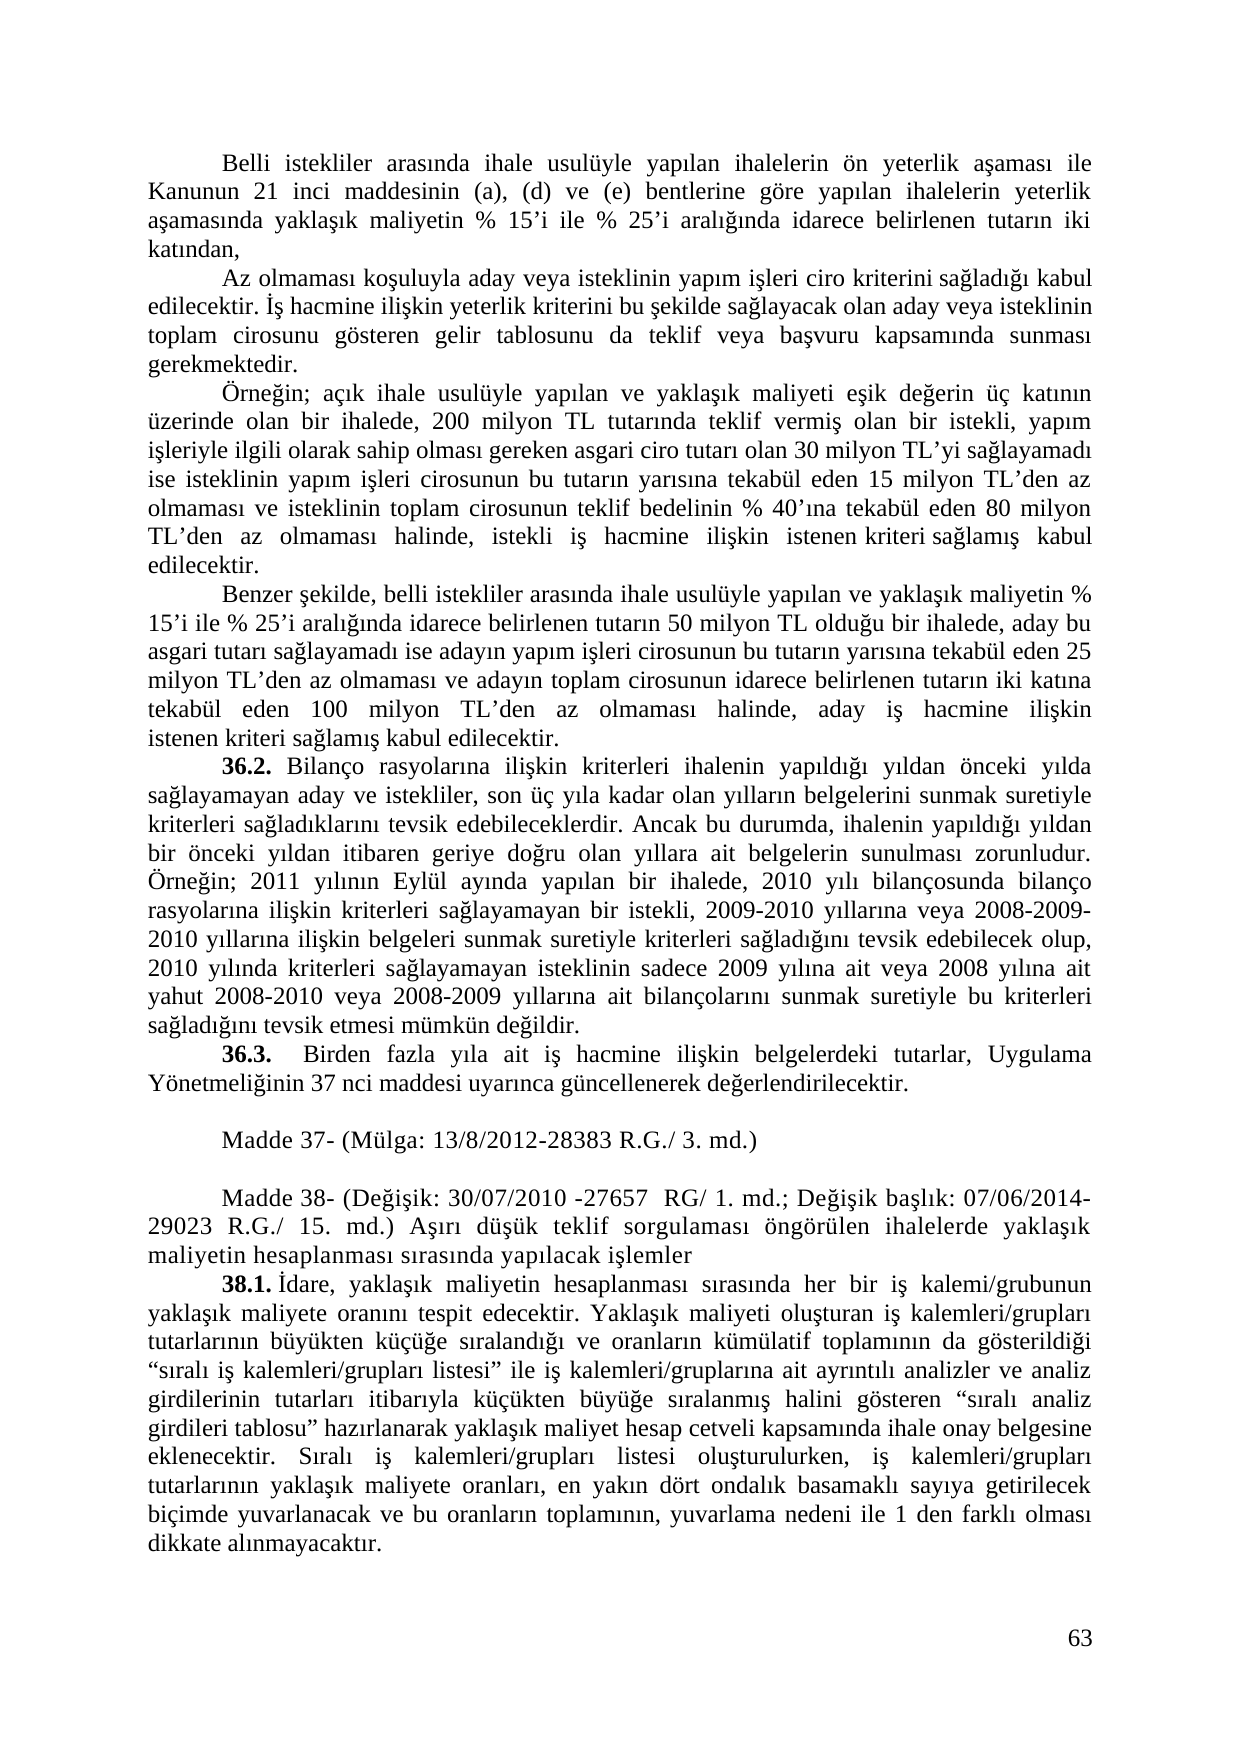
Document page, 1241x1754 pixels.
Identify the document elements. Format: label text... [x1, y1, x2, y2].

subtitle Madde 37- (Mülga: 13/8/2012-28383 R.G./ 3. md.) [148, 1125, 1092, 1154]
text 36.3. Birden fazla yıla ait iş hacmine ilişkin belgelerdeki tutarlar, Uygulama Yönetmeliğinin 37 nci maddesi uyarınca güncellenerek değerlendirilecektir. [148, 1039, 1092, 1096]
text 38.1. İdare, yaklaşık maliyetin hesaplanması sırasında her bir iş kalemi/grubunun yaklaşık maliyete oranını tespit edecektir. Yaklaşık maliyeti oluşturan iş kalemleri/grupları tutarlarının büyükten küçüğe sıralandığı ve oranların kümülatif toplamının da gösterildiği “sıralı iş kalemleri/grupları listesi” ile iş kalemleri/gruplarına ait ayrıntılı analizler ve analiz girdilerinin tutarları itibarıyla küçükten büyüğe sıralanmış halini gösteren “sıralı analiz girdileri tablosu” hazırlanarak yaklaşık maliyet hesap cetveli kapsamında ihale onay belgesine eklenecektir. Sıralı iş kalemleri/grupları listesi oluşturulurken, iş kalemleri/grupları tutarlarının yaklaşık maliyete oranları, en yakın dört ondalık basamaklı sayıya getirilecek biçimde yuvarlanacak ve bu oranların toplamının, yuvarlama nedeni ile 1 den farklı olması dikkate alınmayacaktır. [148, 1269, 1092, 1556]
text Benzer şekilde, belli istekliler arasında ihale usulüyle yapılan ve yaklaşık maliyetin % 15’i ile % 25’i aralığında idarece belirlenen tutarın 50 milyon TL olduğu bir ihalede, aday bu asgari tutarı sağlayamadı ise adayın yapım işleri cirosunun bu tutarın yarısına tekabül eden 25 milyon TL’den az olmaması ve adayın toplam cirosunun idarece belirlenen tutarın iki katına tekabül eden 100 milyon TL’den az olmaması halinde, aday iş hacmine ilişkin istenen kriteri sağlamış kabul edilecektir. [148, 579, 1092, 751]
text Az olmaması koşuluyla aday veya isteklinin yapım işleri ciro kriterini sağladığı kabul edilecektir. İş hacmine ilişkin yeterlik kriterini bu şekilde sağlayacak olan aday veya isteklinin toplam cirosunu gösteren gelir tablosunu da teklif veya başvuru kapsamında sunması gerekmektedir. [148, 263, 1092, 378]
text Belli istekliler arasında ihale usulüyle yapılan ihalelerin ön yeterlik aşaması ile Kanunun 21 inci maddesinin (a), (d) ve (e) bentlerine göre yapılan ihalelerin yeterlik aşamasında yaklaşık maliyetin % 15’i ile % 25’i aralığında idarece belirlenen tutarın iki katından, [148, 148, 1092, 263]
text 36.2. Bilanço rasyolarına ilişkin kriterleri ihalenin yapıldığı yıldan önceki yılda sağlayamayan aday ve istekliler, son üç yıla kadar olan yılların belgelerini sunmak suretiyle kriterleri sağladıklarını tevsik edebileceklerdir. Ancak bu durumda, ihalenin yapıldığı yıldan bir önceki yıldan itibaren geriye doğru olan yıllara ait belgelerin sunulması zorunludur. Örneğin; 2011 yılının Eylül ayında yapılan bir ihalede, 2010 yılı bilançosunda bilanço rasyolarına ilişkin kriterleri sağlayamayan bir istekli, 2009-2010 yıllarına veya 2008-2009-2010 yıllarına ilişkin belgeleri sunmak suretiyle kriterleri sağladığını tevsik edebilecek olup, 2010 yılında kriterleri sağlayamayan isteklinin sadece 2009 yılına ait veya 2008 yılına ait yahut 2008-2010 veya 2008-2009 yıllarına ait bilançolarını sunmak suretiyle bu kriterleri sağladığını tevsik etmesi mümkün değildir. [148, 751, 1092, 1039]
subtitle Madde 38- (Değişik: 30/07/2010 -27657 RG/ 1. md.; Değişik başlık: 07/06/2014-29023 R.G./ 15. md.) Aşırı düşük teklif sorgulaması öngörülen ihalelerde yaklaşık maliyetin hesaplanması sırasında yapılacak işlemler [148, 1183, 1092, 1269]
text Örneğin; açık ihale usulüyle yapılan ve yaklaşık maliyeti eşik değerin üç katının üzerinde olan bir ihalede, 200 milyon TL tutarında teklif vermiş olan bir istekli, yapım işleriyle ilgili olarak sahip olması gereken asgari ciro tutarı olan 30 milyon TL’yi sağlayamadı ise isteklinin yapım işleri cirosunun bu tutarın yarısına tekabül eden 15 milyon TL’den az olmaması ve isteklinin toplam cirosunun teklif bedelinin % 40’ına tekabül eden 80 milyon TL’den az olmaması halinde, istekli iş hacmine ilişkin istenen kriteri sağlamış kabul edilecektir. [148, 378, 1092, 579]
